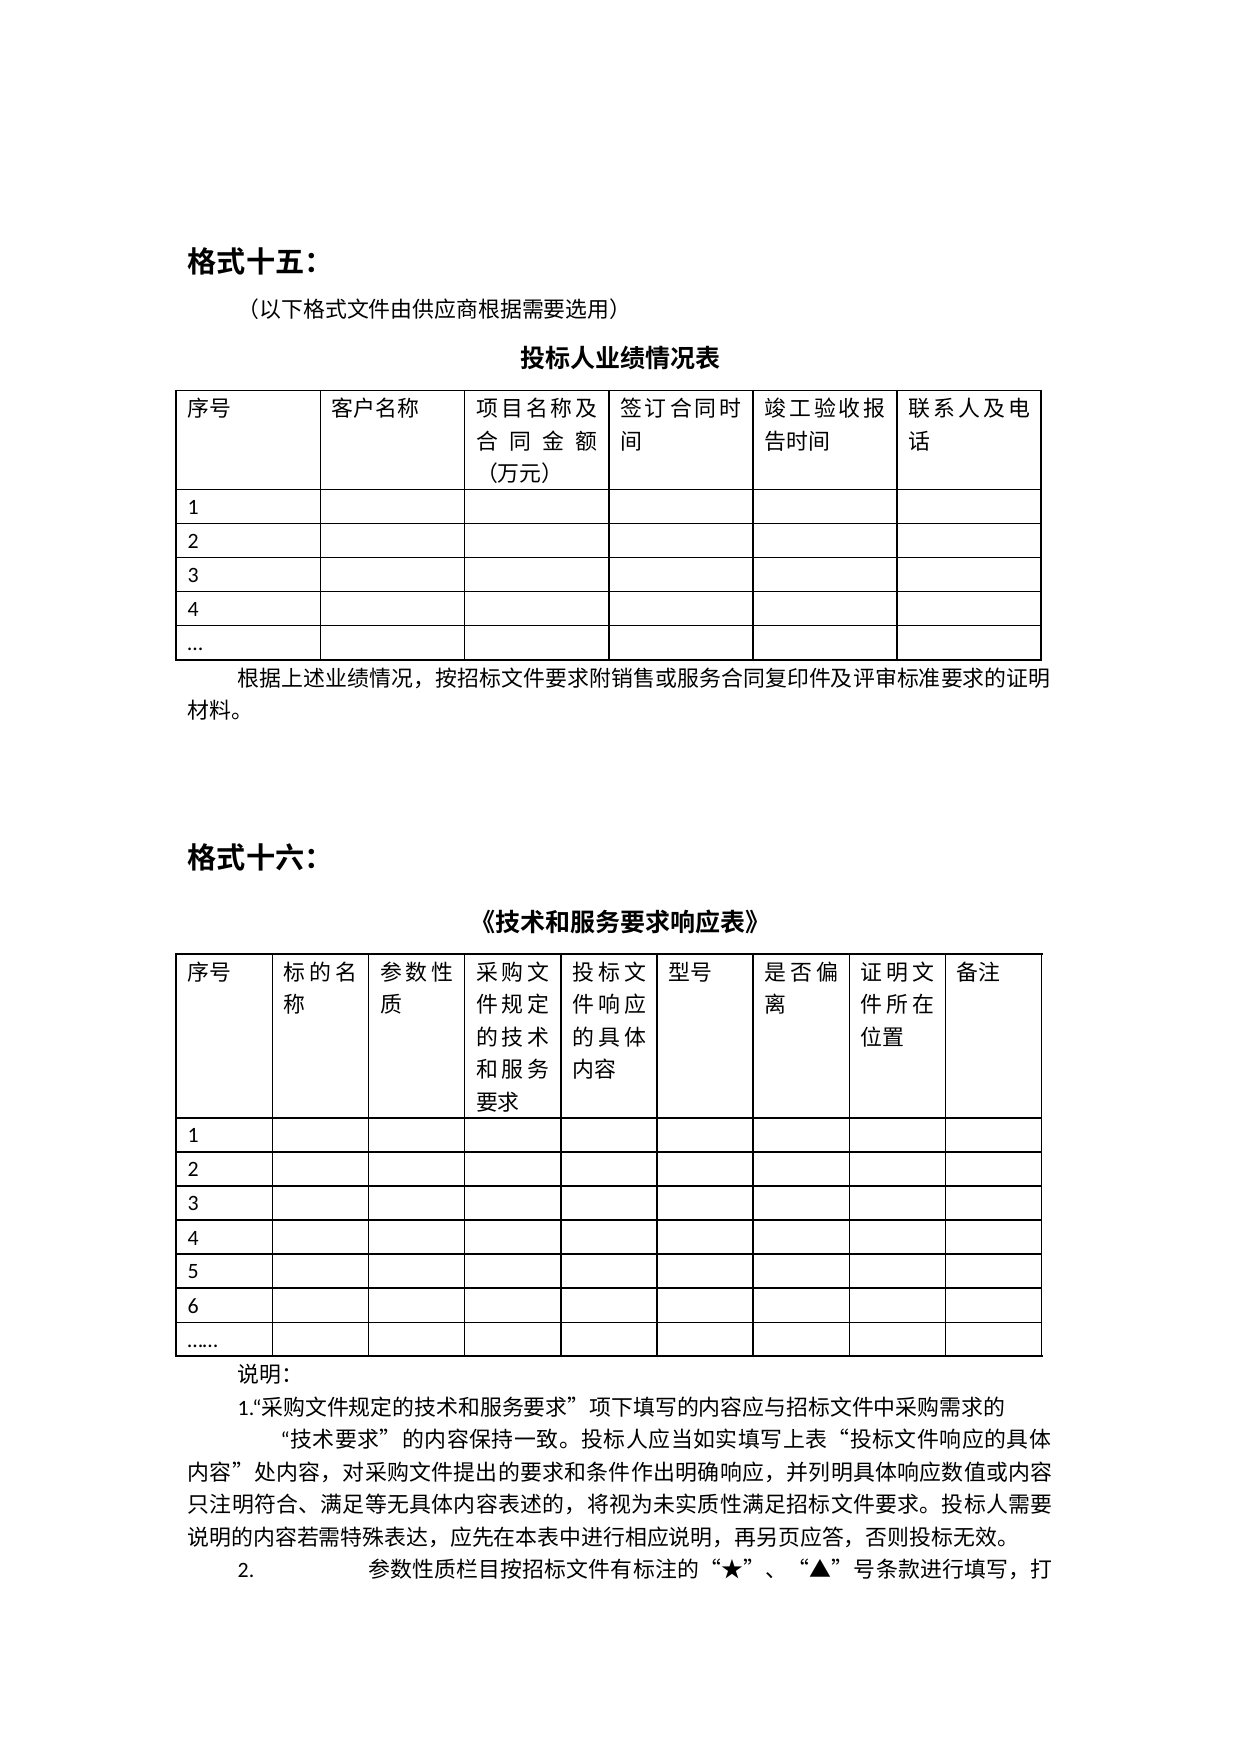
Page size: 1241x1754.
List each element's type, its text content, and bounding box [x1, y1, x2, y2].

table_header 证明文件所在位置 [850, 955, 945, 1117]
table_cell [754, 558, 896, 591]
text 根据上述业绩情况，按招标文件要求附销售或服务合同复印件及评审标准要求的证明材料。 [187, 660, 1053, 725]
table_cell [465, 490, 608, 523]
text 格式十六： [187, 823, 1053, 888]
table_cell [273, 1289, 368, 1321]
table_cell [754, 524, 896, 557]
table_cell [562, 1289, 656, 1321]
table_cell [369, 1153, 464, 1185]
text （以下格式文件由供应商根据需要选用） [187, 292, 1053, 324]
table_cell [610, 524, 752, 557]
table_cell [898, 558, 1040, 591]
table_cell [850, 1221, 945, 1253]
table_cell [562, 1119, 656, 1151]
table_header 客户名称 [321, 391, 464, 488]
table_cell [369, 1289, 464, 1321]
table_cell [754, 1323, 849, 1355]
text 《技术和服务要求响应表》 [187, 888, 1053, 953]
table_cell 2 [177, 524, 320, 557]
table_cell [562, 1323, 656, 1355]
table_cell [658, 1255, 752, 1287]
table_cell [850, 1323, 945, 1355]
table_cell [898, 524, 1040, 557]
table_cell [754, 1255, 849, 1287]
table_cell [850, 1119, 945, 1151]
table_cell [465, 1289, 560, 1321]
table_cell [658, 1187, 752, 1219]
table_cell 4 [177, 1221, 272, 1253]
table_cell [321, 592, 464, 625]
table_cell [754, 490, 896, 523]
table_cell [369, 1323, 464, 1355]
table_cell 3 [177, 1187, 272, 1219]
table_cell [369, 1187, 464, 1219]
table_cell [754, 592, 896, 625]
table_cell [850, 1153, 945, 1185]
table_cell [658, 1221, 752, 1253]
table_cell [754, 1289, 849, 1321]
table_cell [562, 1187, 656, 1219]
table_cell [946, 1255, 1041, 1287]
table_cell 3 [177, 558, 320, 591]
table_cell [465, 524, 608, 557]
table_cell [898, 490, 1040, 523]
table_cell [850, 1187, 945, 1219]
table_cell [273, 1323, 368, 1355]
table_header 型号 [658, 955, 752, 1117]
table_cell [465, 1323, 560, 1355]
table_cell [465, 558, 608, 591]
table_cell [610, 592, 752, 625]
table_cell [273, 1119, 368, 1151]
table_cell [369, 1255, 464, 1287]
text 投标人业绩情况表 [187, 324, 1053, 389]
table_cell 1 [177, 490, 320, 523]
table_cell [850, 1255, 945, 1287]
table_cell [946, 1153, 1041, 1185]
table_cell [754, 626, 896, 659]
table_cell [610, 558, 752, 591]
table_cell 4 [177, 592, 320, 625]
table_cell [273, 1221, 368, 1253]
table_cell 5 [177, 1255, 272, 1287]
table_cell [898, 626, 1040, 659]
table_cell [465, 1119, 560, 1151]
table_header 序号 [177, 391, 320, 488]
table_cell [369, 1221, 464, 1253]
table_cell [273, 1255, 368, 1287]
table_cell [465, 592, 608, 625]
text 格式十五： [187, 227, 1053, 292]
table_cell [946, 1323, 1041, 1355]
table_cell [465, 626, 608, 659]
table_cell [562, 1221, 656, 1253]
table_cell [754, 1153, 849, 1185]
table_cell [465, 1187, 560, 1219]
table_header 签订合同时间 [610, 391, 752, 488]
table_header 竣工验收报告时间 [754, 391, 896, 488]
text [187, 1552, 1053, 1584]
table_header 参数性质 [369, 955, 464, 1117]
table_cell [850, 1289, 945, 1321]
table_cell [562, 1153, 656, 1185]
table_cell [610, 490, 752, 523]
table_cell [898, 592, 1040, 625]
table_header 投标文件响应的具体内容 [562, 955, 656, 1117]
table_cell [321, 626, 464, 659]
table_header 联系人及电话 [898, 391, 1040, 488]
table_header 序号 [177, 955, 272, 1117]
table_cell 1 [177, 1119, 272, 1151]
table_cell [321, 490, 464, 523]
table_cell [321, 524, 464, 557]
table_header 采购文件规定的技术和服务要求 [465, 955, 560, 1117]
table_header 备注 [946, 955, 1041, 1117]
table_header 标的名称 [273, 955, 368, 1117]
table_cell [946, 1119, 1041, 1151]
table_cell … [177, 626, 320, 659]
table_cell [658, 1323, 752, 1355]
table_cell [610, 626, 752, 659]
table_cell [273, 1187, 368, 1219]
table_cell [562, 1255, 656, 1287]
table_cell [369, 1119, 464, 1151]
table_cell [658, 1153, 752, 1185]
table_cell [946, 1187, 1041, 1219]
table_cell [465, 1255, 560, 1287]
table_header 是否偏离 [754, 955, 849, 1117]
text 1.“采购文件规定的技术和服务要求”项下填写的内容应与招标文件中采购需求的 “技术要求”的内容保持一致。投标人应当如实填写上表“投标文件响应的具体内容”处内容，对采购文件提出的要求和条件作出明确响应，并列明具体响应数值或内容，只注明符合、满足等无具体内容表述的，将视为未实质性满足招标文件要求。投标人需要说明的内容若需特殊表达，应先在本表中进行相应说明，再另页应答，否则投标无效。 [187, 1389, 1053, 1552]
table_cell [465, 1153, 560, 1185]
table_cell …… [177, 1323, 272, 1355]
table_cell [658, 1289, 752, 1321]
table_cell [321, 558, 464, 591]
table_cell 2 [177, 1153, 272, 1185]
table_cell [946, 1221, 1041, 1253]
table_cell [658, 1119, 752, 1151]
table_cell 6 [177, 1289, 272, 1321]
table_cell [273, 1153, 368, 1185]
table_cell [754, 1221, 849, 1253]
text 说明： [187, 1357, 1053, 1389]
table_cell [946, 1289, 1041, 1321]
table_cell [465, 1221, 560, 1253]
table_cell [754, 1187, 849, 1219]
table_header 项目名称及合同金额（万元） [465, 391, 608, 488]
table_cell [754, 1119, 849, 1151]
